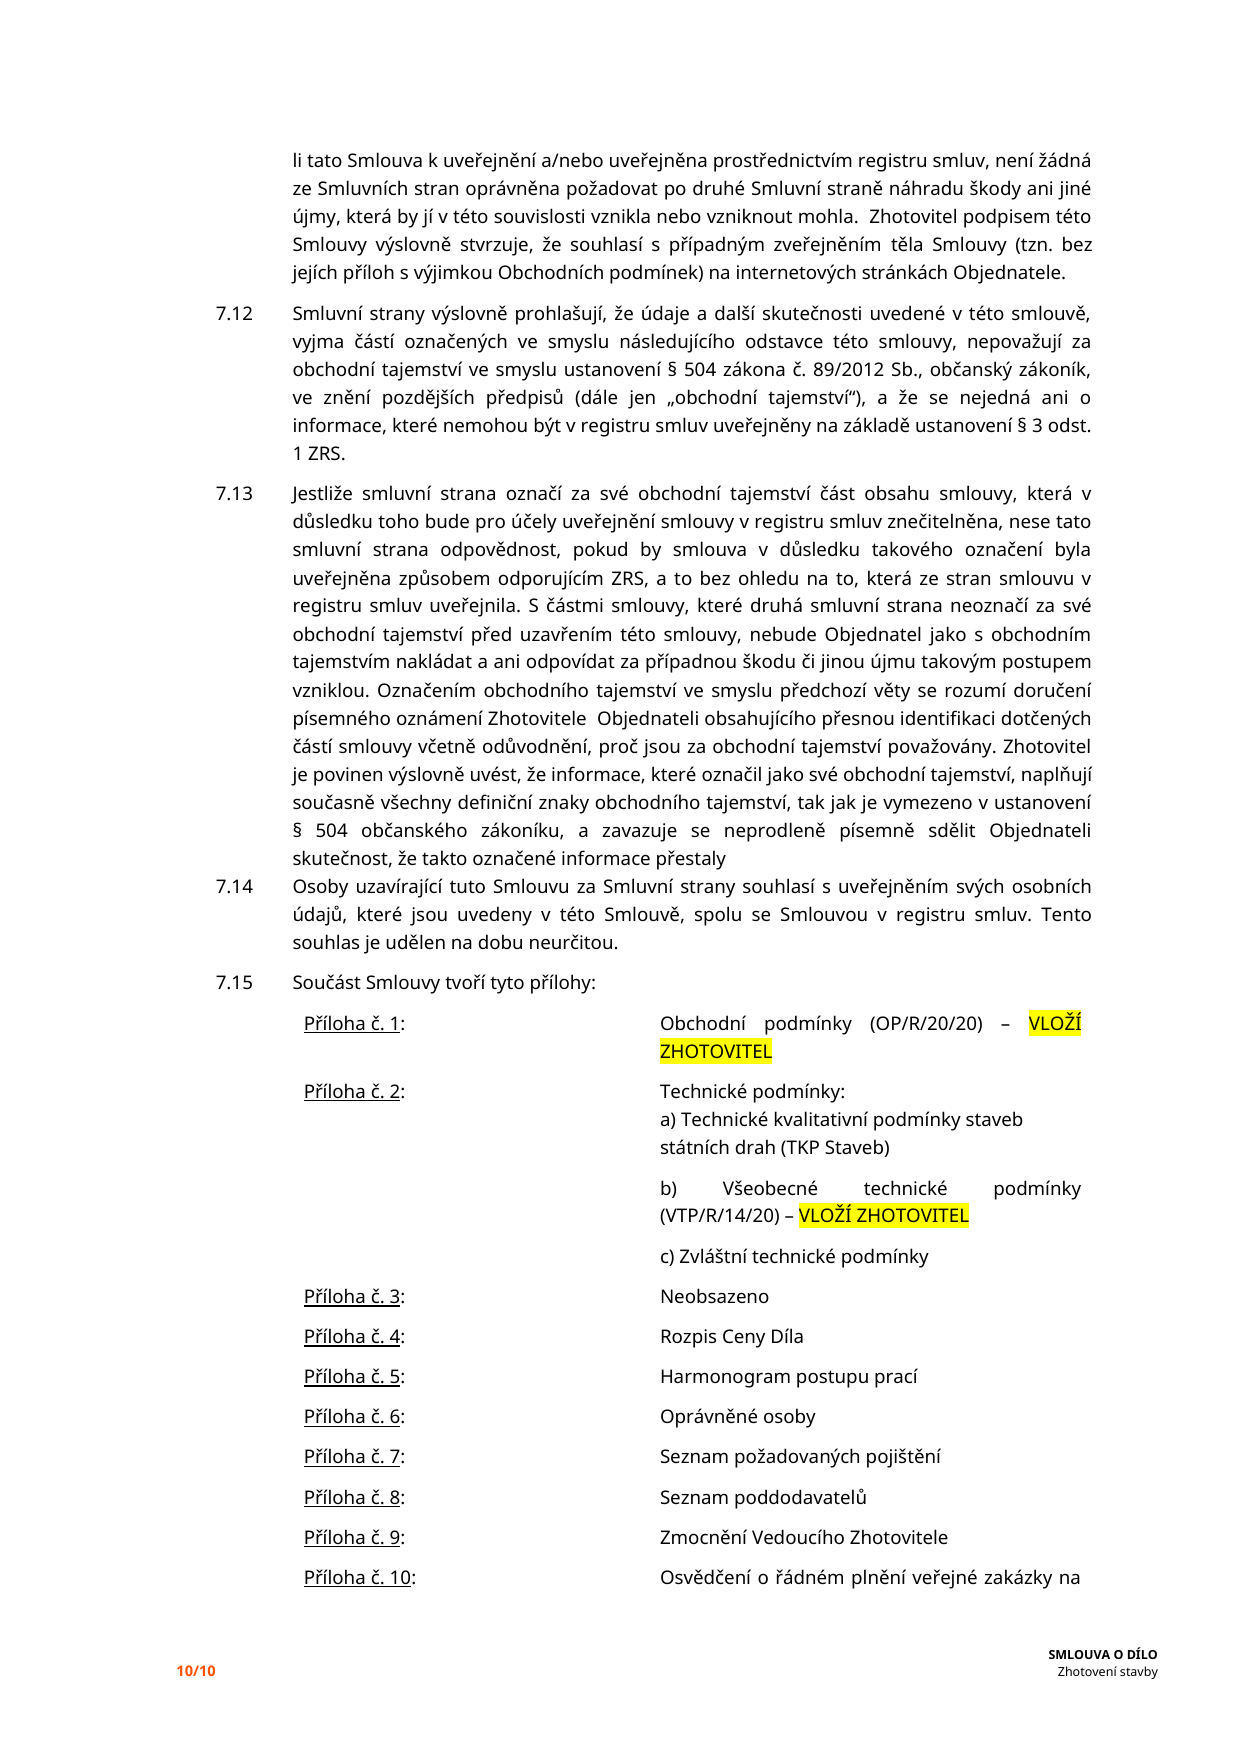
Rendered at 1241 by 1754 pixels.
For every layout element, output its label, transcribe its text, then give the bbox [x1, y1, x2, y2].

table_cell Příloha č. 5: [216, 1364, 572, 1404]
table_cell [572, 1564, 1093, 1604]
text Osoby uzavírající tuto Smlouvu za Smluvní strany souhlasí s uveřejněním svých osobních údajů, které jsou uvedeny v této Smlouvě, spolu se Smlouvou v registru smluv. Tento souhlas je udělen na dobu neurčitou. [216, 873, 1093, 954]
table_cell Seznam poddodavatelů [572, 1484, 1093, 1524]
table_cell Rozpis Ceny Díla [572, 1324, 1093, 1364]
table_cell Příloha č. 9: [216, 1524, 572, 1564]
table_cell Příloha č. 2: [216, 1078, 572, 1283]
table_cell Harmonogram postupu prací [572, 1364, 1093, 1404]
table_cell Příloha č. 8: [216, 1484, 572, 1524]
table_cell Příloha č. 6: [216, 1404, 572, 1444]
table_cell Příloha č. 4: [216, 1324, 572, 1364]
table_cell Příloha č. 3: [216, 1284, 572, 1323]
table_header Obchodní podmínky (OP/R/20/20) – VLOŽÍ ZHOTOVITEL [572, 1010, 1093, 1078]
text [216, 147, 1093, 285]
table_cell Seznam požadovaných pojištění [572, 1444, 1093, 1484]
table_cell Příloha č. 7: [216, 1444, 572, 1484]
table_cell Oprávněné osoby [572, 1404, 1093, 1444]
table_header Příloha č. 1: [216, 1010, 572, 1078]
table_cell Neobsazeno [572, 1284, 1093, 1323]
table_cell Technické podmínky: a) Technické kvalitativní podmínky staveb státních drah (TKP Staveb) b) Všeobecné technické podmínky (VTP/R/14/20) – VLOŽÍ ZHOTOVITEL c) Zvláštní technické podmínky [572, 1078, 1093, 1283]
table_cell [216, 1564, 572, 1604]
text Součást Smlouvy tvoří tyto přílohy: [216, 969, 1093, 995]
text Jestliže smluvní strana označí za své obchodní tajemství část obsahu smlouvy, která v důsledku toho bude pro účely uveřejnění smlouvy v registru smluv znečitelněna, nese tato smluvní strana odpovědnost, pokud by smlouva v důsledku takového označení byla uveřejněna způsobem odporujícím ZRS, a to bez ohledu na to, která ze stran smlouvu v registru smluv uveřejnila. S částmi smlouvy, které druhá smluvní strana neoznačí za své obchodní tajemství před uzavřením této smlouvy, nebude Objednatel jako s obchodním tajemstvím nakládat a ani odpovídat za případnou škodu či jinou újmu takovým postupem vzniklou. Označením obchodního tajemství ve smyslu předchozí věty se rozumí doručení písemného oznámení Zhotovitele Objednateli obsahujícího přesnou identifikaci dotčených částí smlouvy včetně odůvodnění, proč jsou za obchodní tajemství považovány. Zhotovitel je povinen výslovně uvést, že informace, které označil jako své obchodní tajemství, naplňují současně všechny definiční znaky obchodního tajemství, tak jak je vymezeno v ustanovení § 504 občanského zákoníku, a zavazuje se neprodleně písemně sdělit Objednateli skutečnost, že takto označené informace přestaly [216, 481, 1093, 871]
table_cell Zmocnění Vedoucího Zhotovitele [572, 1524, 1093, 1564]
text Smluvní strany výslovně prohlašují, že údaje a další skutečnosti uvedené v této smlouvě, vyjma částí označených ve smyslu následujícího odstavce této smlouvy, nepovažují za obchodní tajemství ve smyslu ustanovení § 504 zákona č. 89/2012 Sb., občanský zákoník, ve znění pozdějších předpisů (dále jen „obchodní tajemství“), a že se nejedná ani o informace, které nemohou být v registru smluv uveřejněny na základě ustanovení § 3 odst. 1 ZRS. [216, 300, 1093, 466]
